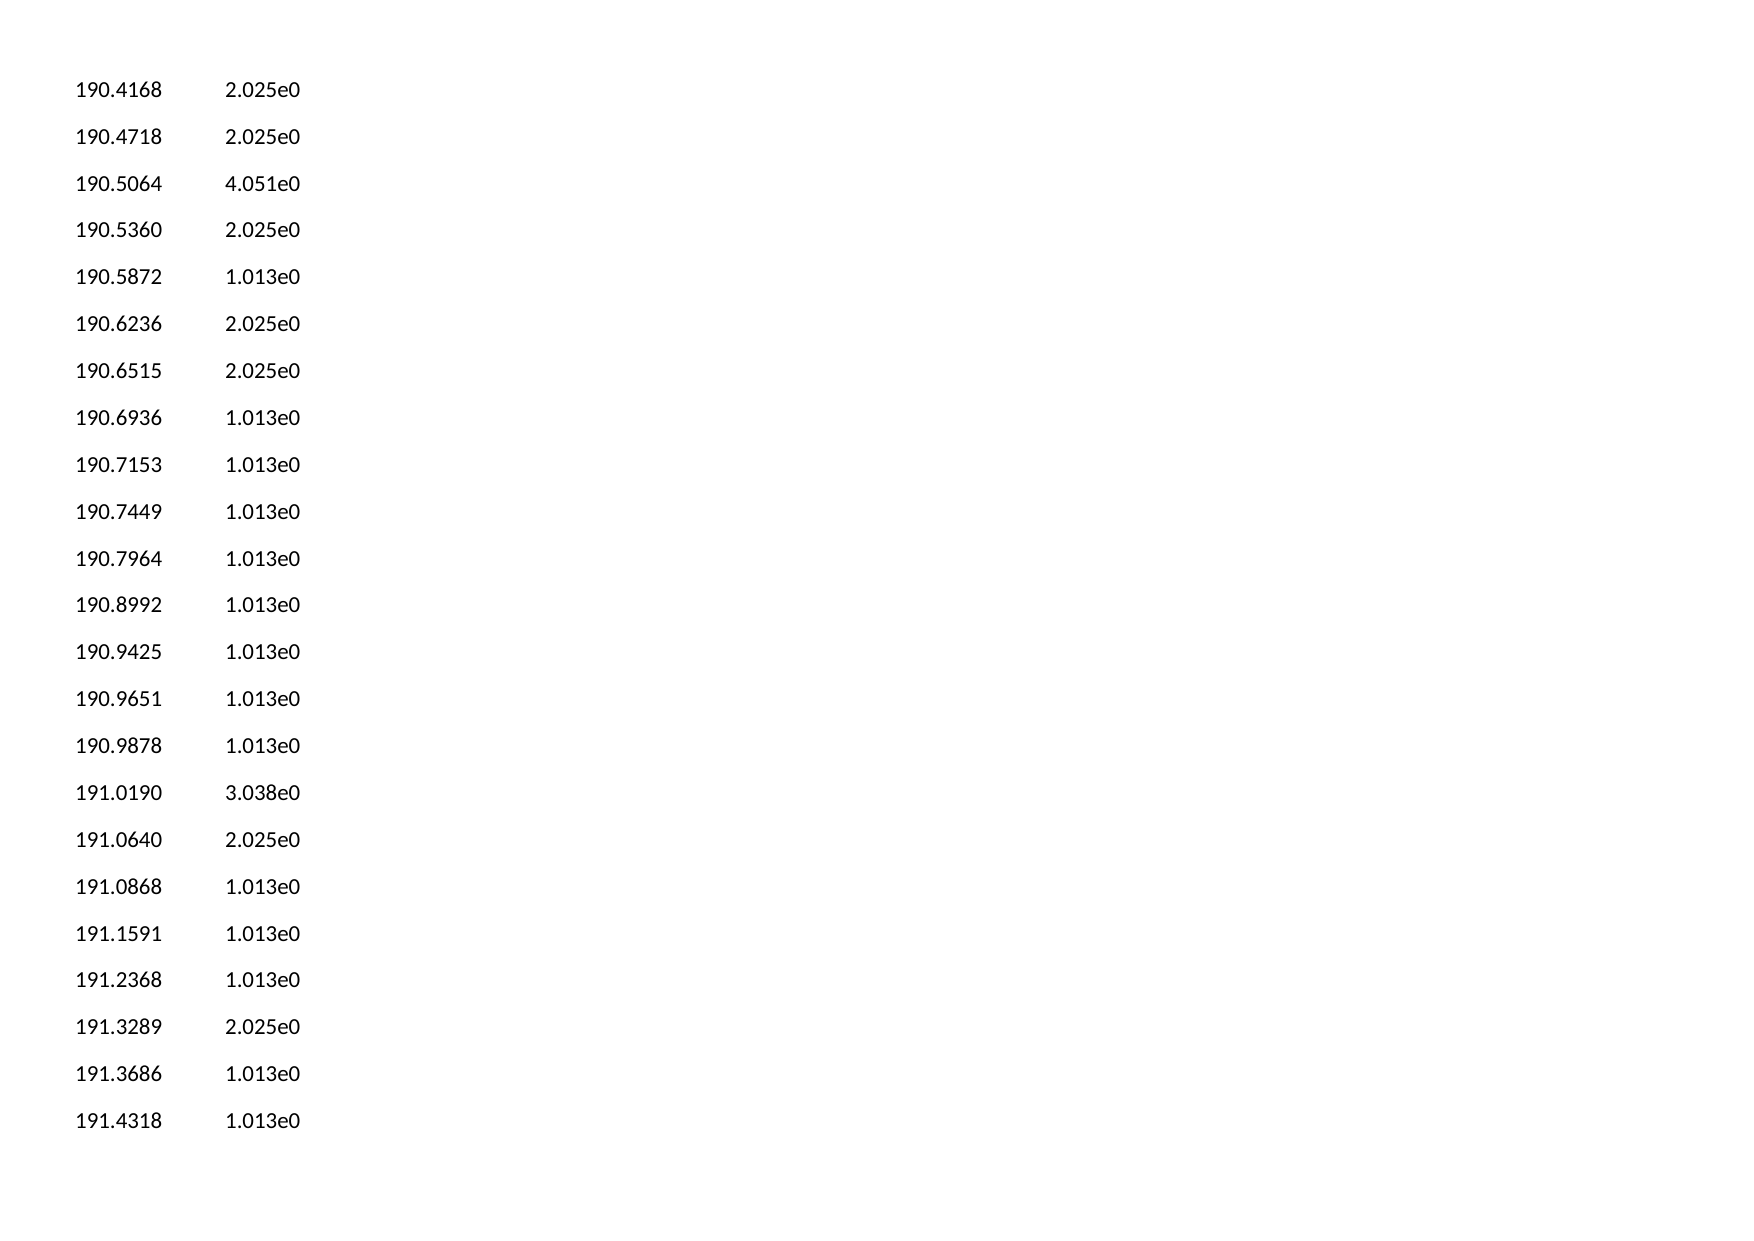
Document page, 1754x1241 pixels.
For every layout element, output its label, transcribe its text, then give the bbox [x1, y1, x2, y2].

text 190.7964 1.013e0 [75, 544, 1679, 572]
text 190.9651 1.013e0 [75, 684, 1679, 712]
text 191.0868 1.013e0 [75, 872, 1679, 900]
text 190.9425 1.013e0 [75, 637, 1679, 666]
text 191.0640 2.025e0 [75, 825, 1679, 853]
text 190.7153 1.013e0 [75, 450, 1679, 478]
text 190.5064 4.051e0 [75, 169, 1679, 197]
text 191.4318 1.013e0 [75, 1106, 1679, 1134]
text 190.6236 2.025e0 [75, 309, 1679, 337]
text 190.4718 2.025e0 [75, 122, 1679, 150]
text 191.0190 3.038e0 [75, 778, 1679, 806]
text 190.6936 1.013e0 [75, 403, 1679, 431]
text 190.8992 1.013e0 [75, 591, 1679, 619]
text 190.4168 2.025e0 [75, 75, 1679, 103]
text 190.6515 2.025e0 [75, 356, 1679, 384]
text 191.2368 1.013e0 [75, 966, 1679, 994]
text 190.9878 1.013e0 [75, 731, 1679, 759]
text 191.1591 1.013e0 [75, 919, 1679, 947]
text 190.5872 1.013e0 [75, 262, 1679, 291]
text 190.5360 2.025e0 [75, 216, 1679, 244]
text 191.3289 2.025e0 [75, 1012, 1679, 1041]
text 190.7449 1.013e0 [75, 497, 1679, 525]
text 191.3686 1.013e0 [75, 1059, 1679, 1087]
